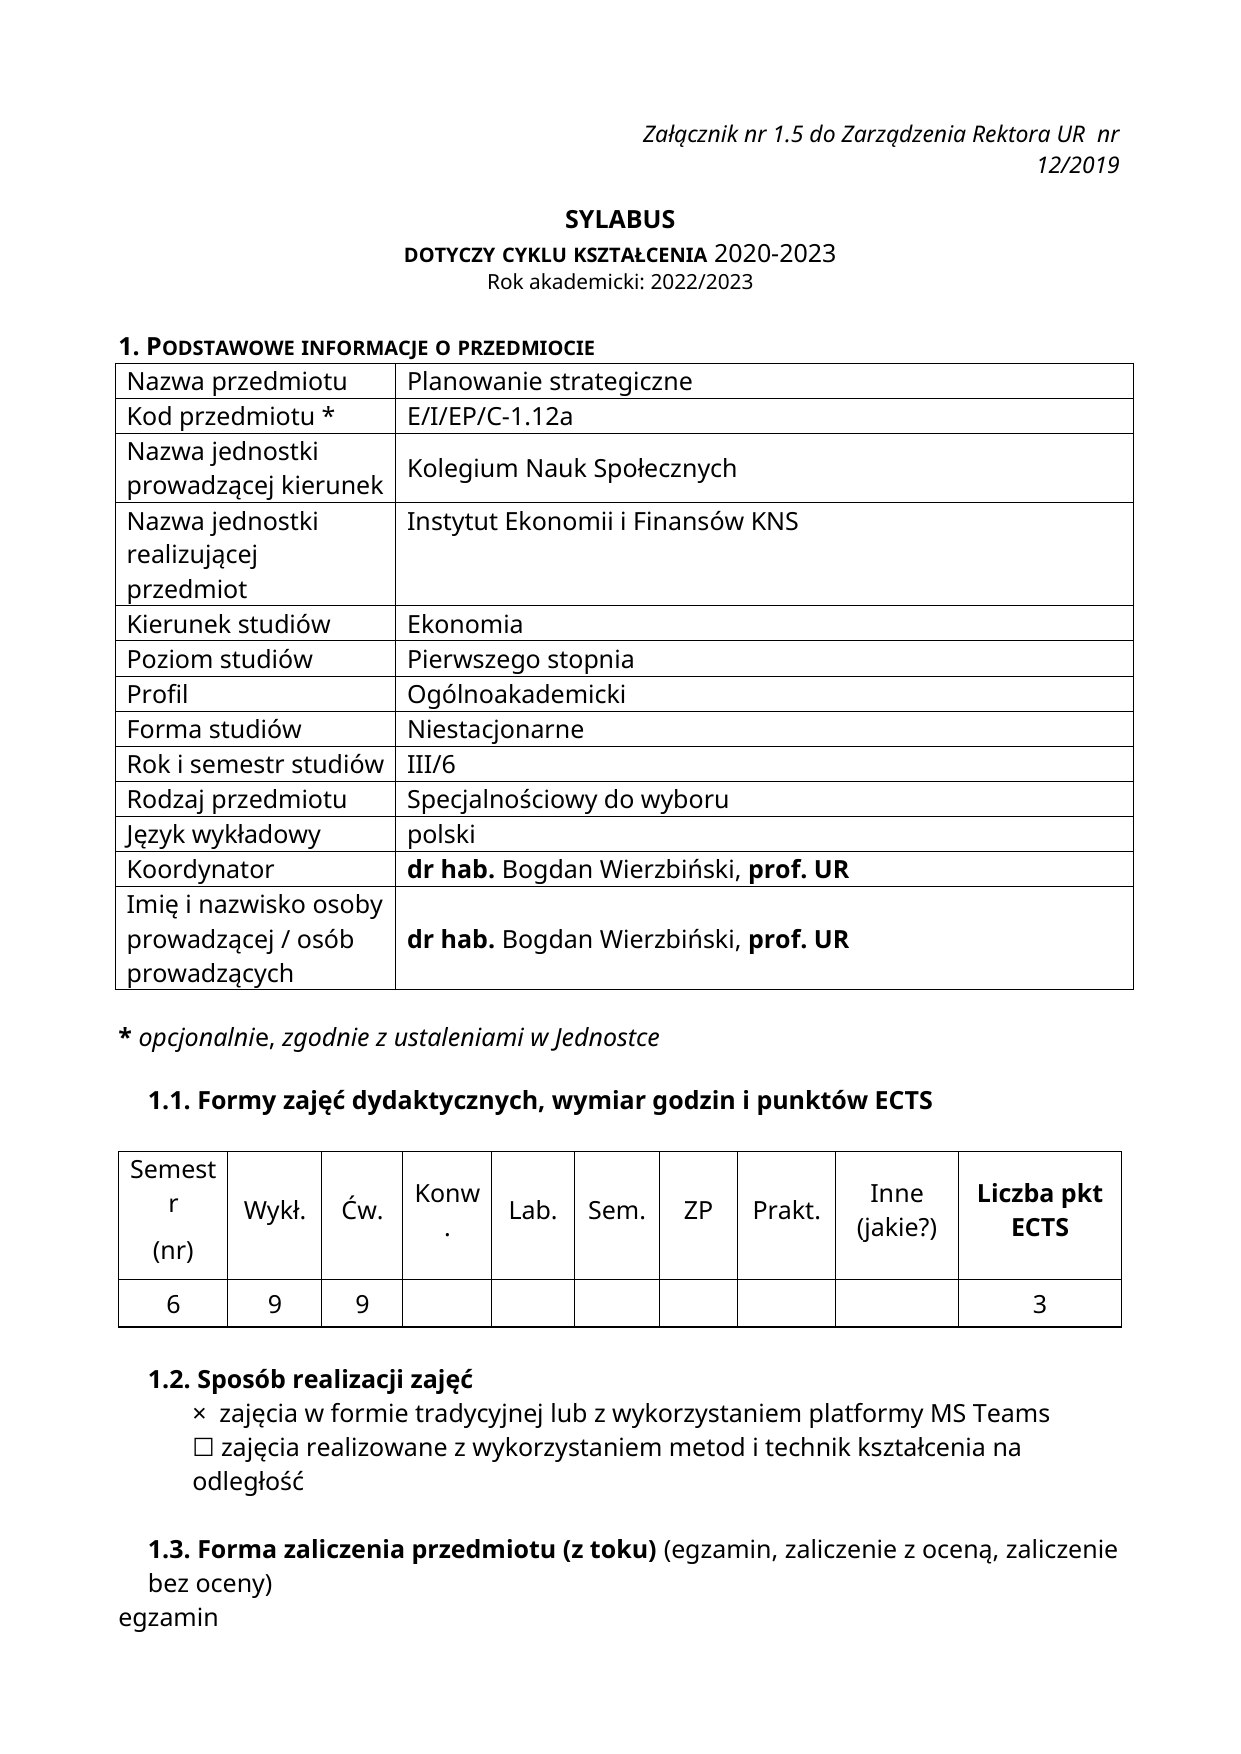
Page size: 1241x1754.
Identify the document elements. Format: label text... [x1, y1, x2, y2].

table_cell [492, 1280, 574, 1326]
text 1. Podstawowe informacje o przedmiocie [118, 329, 1122, 363]
table_cell [738, 1280, 835, 1326]
table_cell [660, 1280, 737, 1326]
text Załącznik nr 1.5 do Zarządzenia Rektora UR nr 12/2019 [118, 118, 1122, 181]
table_header Planowanie strategiczne [396, 364, 1133, 398]
table_cell Profil [116, 677, 395, 711]
table_cell Rodzaj przedmiotu [116, 782, 395, 816]
table_cell dr hab. Bogdan Wierzbiński, prof. UR [396, 887, 1133, 989]
text egzamin [118, 1600, 1122, 1634]
text 1.2. Sposób realizacji zajęć [148, 1361, 1122, 1396]
table_header Liczba pkt ECTS [959, 1152, 1121, 1279]
table_cell polski [396, 817, 1133, 851]
table_header Wykł. [228, 1152, 321, 1279]
table_cell 9 [228, 1280, 321, 1326]
table_cell Kod przedmiotu * [116, 399, 395, 433]
text ☐ zajęcia realizowane z wykorzystaniem metod i technik kształcenia na odległość [192, 1429, 1122, 1498]
table_header Lab. [492, 1152, 574, 1279]
table_cell [575, 1280, 659, 1326]
table_header ZP [660, 1152, 737, 1279]
table_header Sem. [575, 1152, 659, 1279]
table_cell E/I/EP/C-1.12a [396, 399, 1133, 433]
text × zajęcia w formie tradycyjnej lub z wykorzystaniem platformy MS Teams [192, 1396, 1122, 1429]
table_cell Język wykładowy [116, 817, 395, 851]
text 1.1. Formy zajęć dydaktycznych, wymiar godzin i punktów ECTS [148, 1083, 1122, 1117]
text Rok akademicki: 2022/2023 [118, 269, 1122, 294]
table_cell Kolegium Nauk Społecznych [396, 434, 1133, 502]
table_cell Specjalnościowy do wyboru [396, 782, 1133, 816]
text SYLABUS [118, 201, 1122, 236]
text dotyczy cyklu kształcenia 2020-2023 [118, 236, 1122, 269]
table_header Nazwa przedmiotu [116, 364, 395, 398]
table_cell Instytut Ekonomii i Finansów KNS [396, 503, 1133, 605]
table_header Konw. [403, 1152, 491, 1279]
table_cell Koordynator [116, 852, 395, 886]
table_header Inne (jakie?) [836, 1152, 958, 1279]
table_cell Poziom studiów [116, 641, 395, 676]
table_cell Pierwszego stopnia [396, 641, 1133, 676]
table_cell 9 [322, 1280, 402, 1326]
text 1.3. Forma zaliczenia przedmiotu (z toku) (egzamin, zaliczenie z oceną, zaliczenie bez oceny) [148, 1532, 1122, 1600]
table_header Prakt. [738, 1152, 835, 1279]
table_cell III/6 [396, 747, 1133, 781]
table_cell Nazwa jednostki prowadzącej kierunek [116, 434, 395, 502]
table_cell [836, 1280, 958, 1326]
table_cell Niestacjonarne [396, 712, 1133, 746]
table_cell Ogólnoakademicki [396, 677, 1133, 711]
table_cell Nazwa jednostki realizującej przedmiot [116, 503, 395, 605]
table_cell 3 [959, 1280, 1121, 1326]
table_header Ćw. [322, 1152, 402, 1279]
text * opcjonalnie, zgodnie z ustaleniami w Jednostce [118, 1019, 1122, 1054]
table_cell Forma studiów [116, 712, 395, 746]
table_cell [403, 1280, 491, 1326]
table_cell Kierunek studiów [116, 606, 395, 640]
table_cell 6 [119, 1280, 227, 1326]
table_cell Imię i nazwisko osoby prowadzącej / osób prowadzących [116, 887, 395, 989]
table_cell dr hab. Bogdan Wierzbiński, prof. UR [396, 852, 1133, 886]
table_cell Ekonomia [396, 606, 1133, 640]
table_cell Rok i semestr studiów [116, 747, 395, 781]
table_header Semestr (nr) [119, 1152, 227, 1279]
